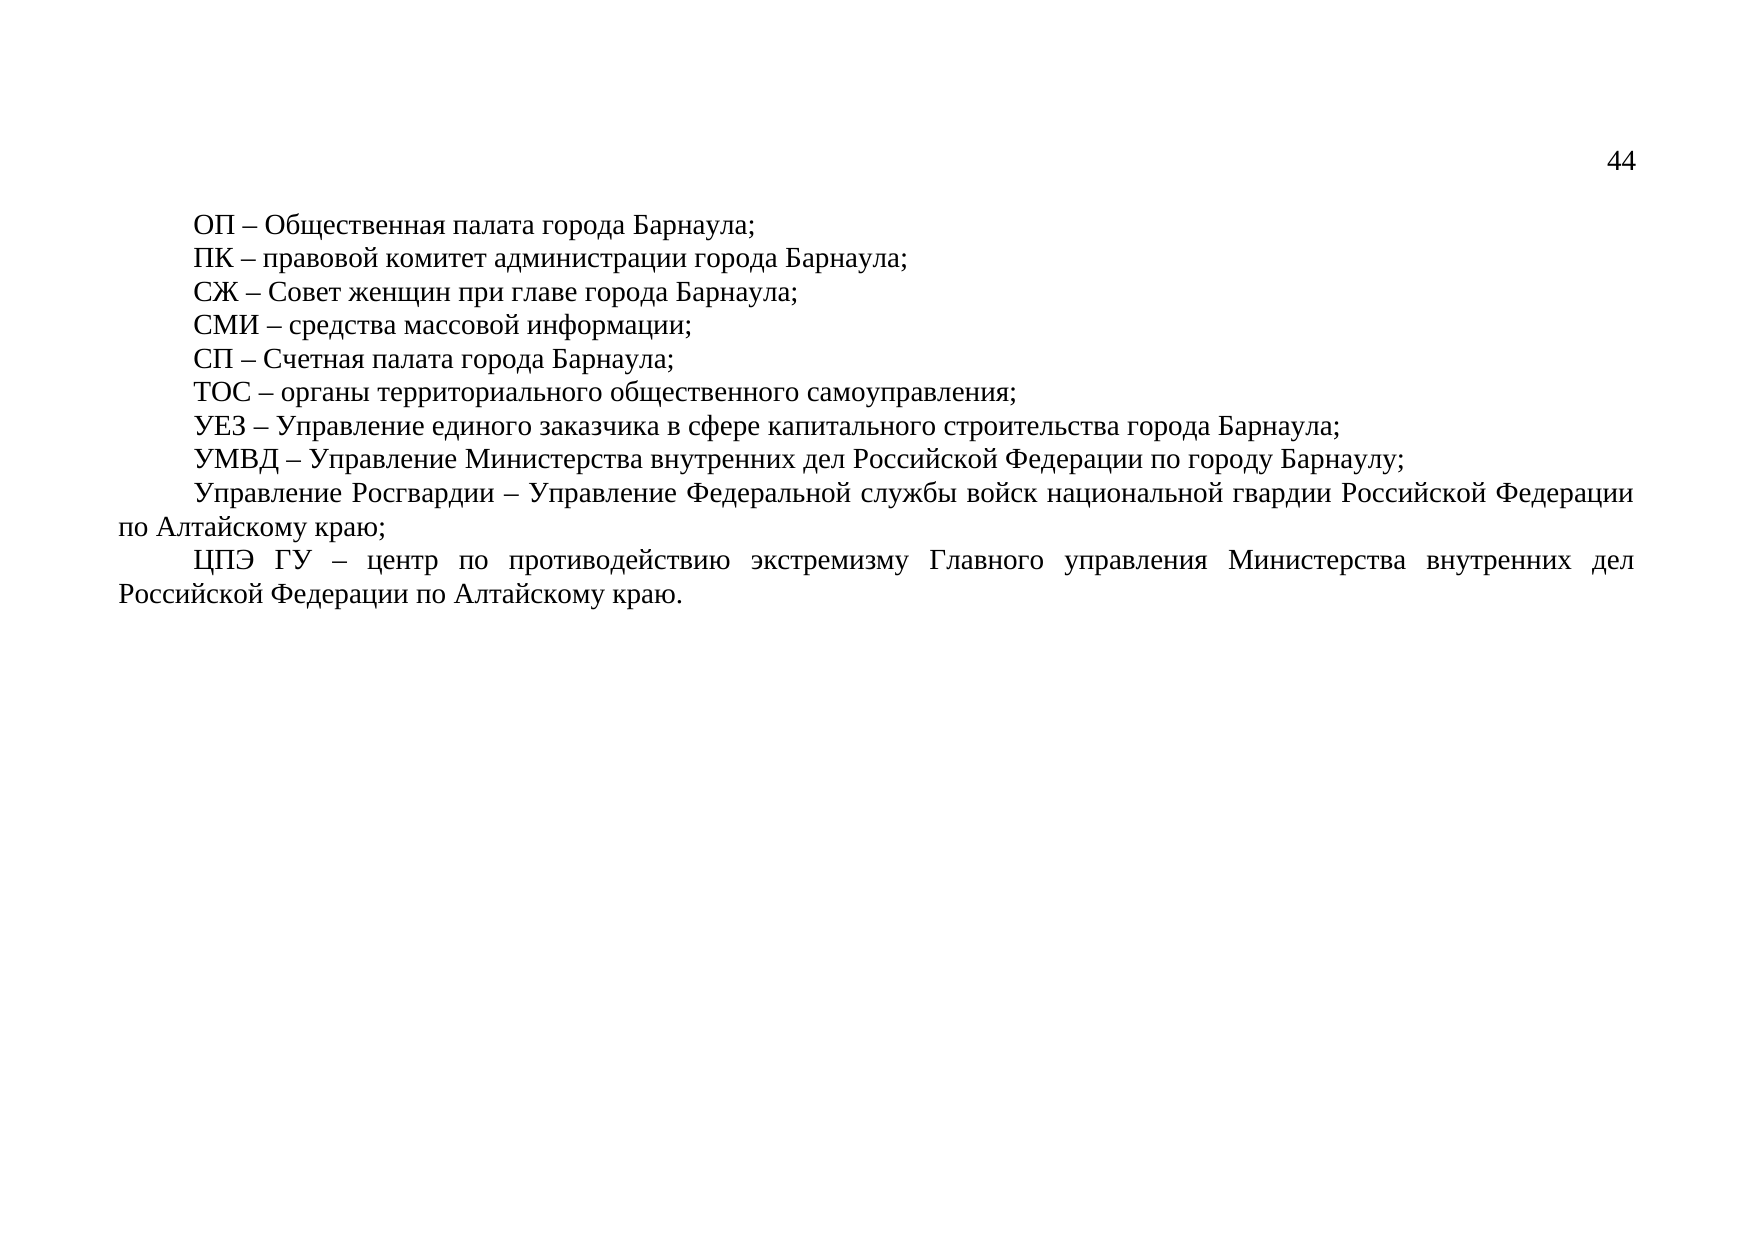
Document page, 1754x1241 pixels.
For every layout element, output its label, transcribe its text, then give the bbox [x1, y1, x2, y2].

text Управление Росгвардии – Управление Федеральной службы войск национальной гвардии Российской Федерации по Алтайскому краю; [118, 475, 1636, 542]
text СЖ – Совет женщин при главе города Барнаула; [118, 274, 1636, 307]
text СМИ – средства массовой информации; [118, 307, 1636, 341]
text УЕЗ – Управление единого заказчика в сфере капитального строительства города Барнаула; [118, 408, 1636, 442]
text ОП – Общественная палата города Барнаула; [118, 207, 1636, 240]
text ТОС – органы территориального общественного самоуправления; [118, 374, 1636, 408]
text СП – Счетная палата города Барнаула; [118, 341, 1636, 374]
text ПК – правовой комитет администрации города Барнаула; [118, 240, 1636, 274]
text ЦПЭ ГУ – центр по противодействию экстремизму Главного управления Министерства внутренних дел Российской Федерации по Алтайскому краю. [118, 542, 1636, 609]
text УМВД – Управление Министерства внутренних дел Российской Федерации по городу Барнаулу; [118, 442, 1636, 475]
